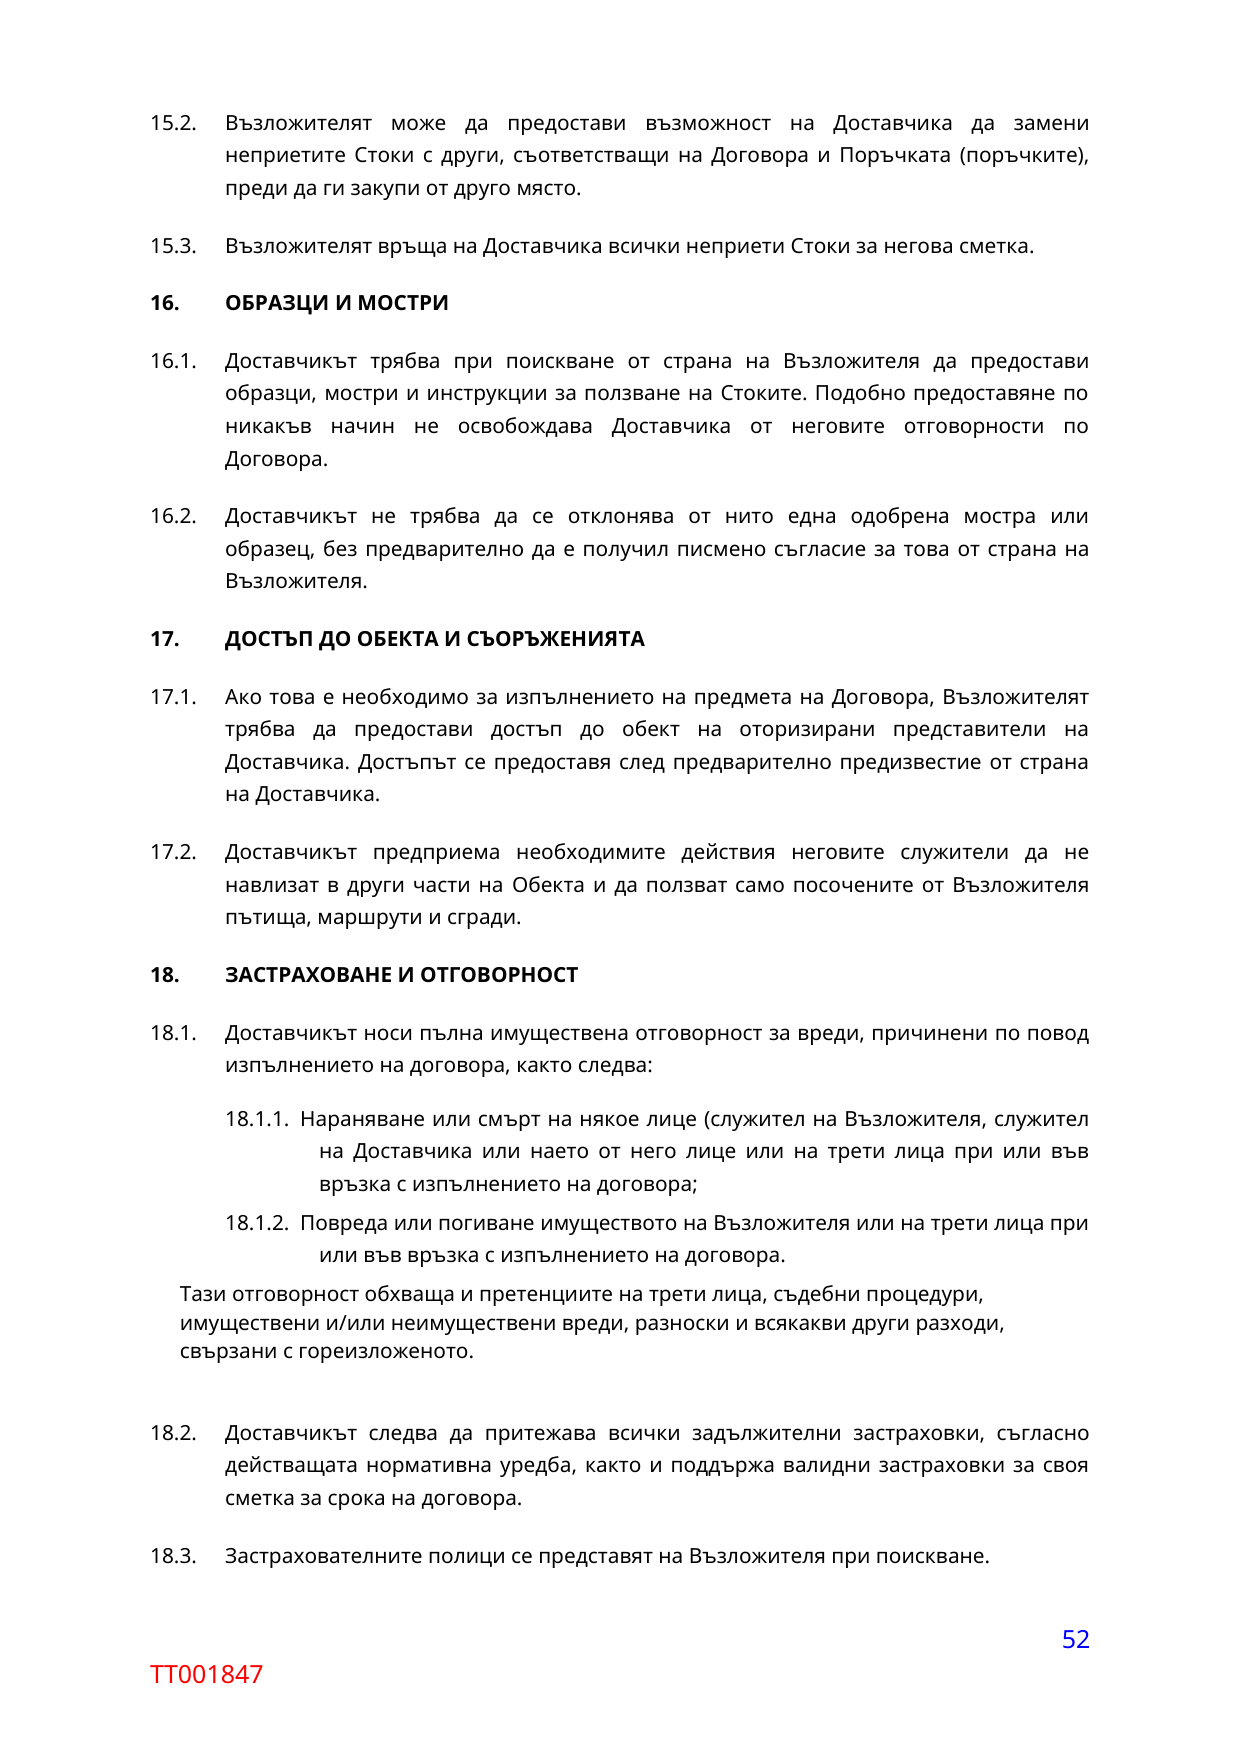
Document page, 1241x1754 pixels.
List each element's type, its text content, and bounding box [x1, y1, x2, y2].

list ОБРАЗЦИ И МОСТРИ [150, 288, 1090, 317]
list ЗАСТРАХОВАНЕ И ОТГОВОРНОСТ [150, 960, 1090, 988]
list Възложителят може да предостави възможност на Доставчика да замени неприетите Стоки с други, съответстващи на Договора и Поръчката (поръчките), преди да ги закупи от друго място. [150, 108, 1090, 202]
list Доставчикът трябва при поискване от страна на Възложителя да предостави образци, мостри и инструкции за ползване на Стоките. Подобно предоставяне по никакъв начин не освобождава Доставчика от неговите отговорности по Договора. [150, 346, 1090, 472]
list Доставчикът предприема необходимите действия неговите служители да не навлизат в други части на Обекта и да ползват само посочените от Възложителя пътища, маршрути и сгради. [150, 837, 1090, 931]
list Доставчикът не трябва да се отклонява от нито една одобрена мостра или образец, без предварително да е получил писмено съгласие за това от страна на Възложителя. [150, 501, 1090, 595]
list Повреда или погиване имуществото на Възложителя или на трети лица при или във връзка с изпълнението на договора. [225, 1208, 1090, 1269]
list Доставчикът носи пълна имуществена отговорност за вреди, причинени по повод изпълнението на договора, както следва: [150, 1018, 1090, 1079]
list Ако това е необходимо за изпълнението на предмета на Договора, Възложителят трябва да предостави достъп до обект на оторизирани представители на Доставчика. Достъпът се предоставя след предварително предизвестие от страна на Доставчика. [150, 682, 1090, 808]
list Доставчикът следва да притежава всички задължителни застраховки, съгласно действащата нормативна уредба, както и поддържа валидни застраховки за своя сметка за срока на договора. [150, 1418, 1090, 1512]
list Възложителят връща на Доставчика всички неприети Стоки за негова сметка. [150, 231, 1090, 259]
list ДОСТЪП ДО ОБЕКТА И СЪОРЪЖЕНИЯТА [150, 624, 1090, 653]
text Тази отговорност обхваща и претенциите на трети лица, съдебни процедури, имуществени и/или неимуществени вреди, разноски и всякакви други разходи, свързани с гореизложеното. [179, 1279, 1090, 1364]
list Нараняване или смърт на някое лице (служител на Възложителя, служител на Доставчика или наето от него лице или на трети лица при или във връзка с изпълнението на договора; [225, 1104, 1090, 1197]
list Застрахователните полици се представят на Възложителя при поискване. [150, 1541, 1090, 1569]
